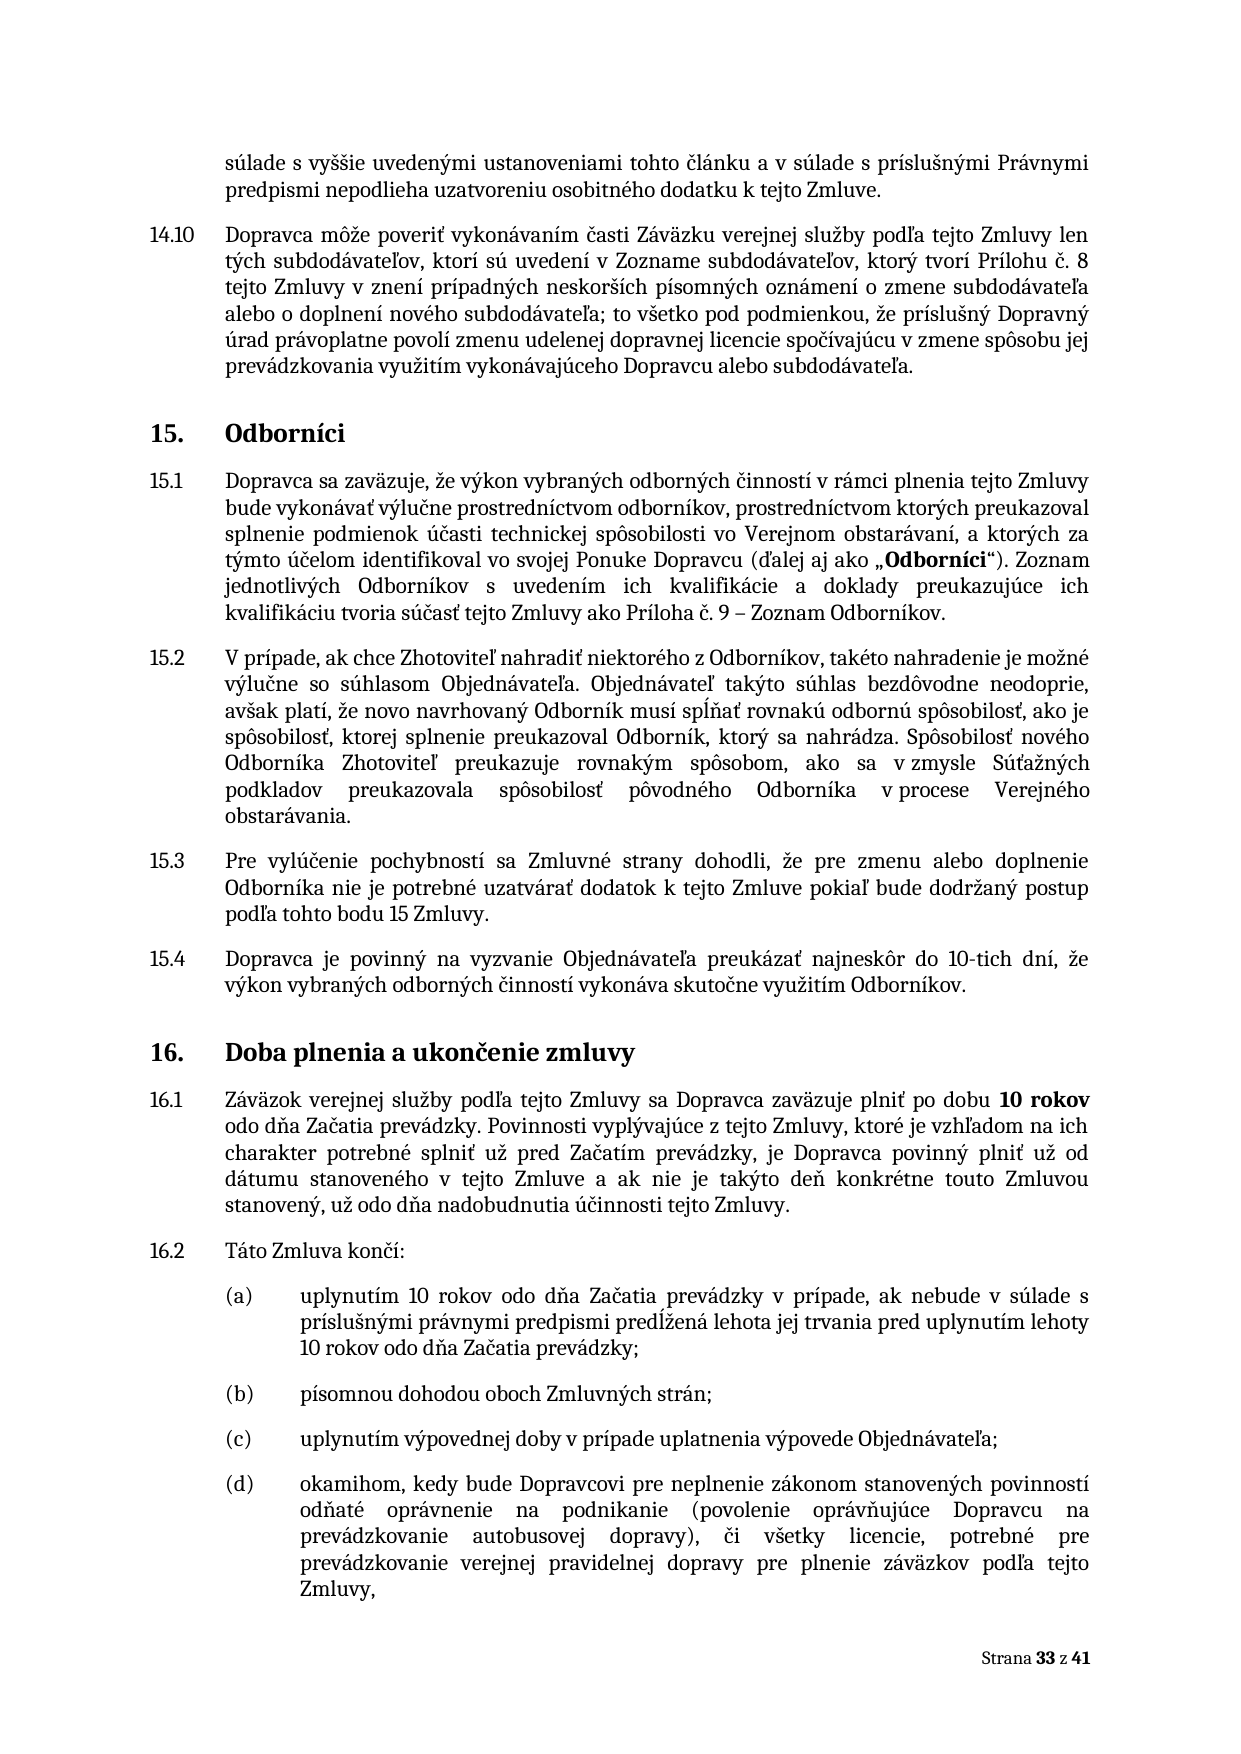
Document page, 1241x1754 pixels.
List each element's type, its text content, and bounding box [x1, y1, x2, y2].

subtitle uplynutím 10 rokov odo dňa Začatia prevádzky v prípade, ak nebude v súlade s príslušnými právnymi predpismi predĺžená lehota jej trvania pred uplynutím lehoty 10 rokov odo dňa Začatia prevádzky; [225, 1282, 1090, 1362]
subtitle Dopravca je povinný na vyzvanie Objednávateľa preukázať najneskôr do 10-tich dní, že výkon vybraných odborných činností vykonáva skutočne využitím Odborníkov. [150, 946, 1090, 998]
subtitle Dopravca sa zaväzuje, že výkon vybraných odborných činností v rámci plnenia tejto Zmluvy bude vykonávať výlučne prostredníctvom odborníkov, prostredníctvom ktorých preukazoval splnenie podmienok účasti technickej spôsobilosti vo Verejnom obstarávaní, a ktorých za týmto účelom identifikoval vo svojej Ponuke Dopravcu (ďalej aj ako „Odborníci“). Zoznam jednotlivých Odborníkov s uvedením ich kvalifikácie a doklady preukazujúce ich kvalifikáciu tvoria súčasť tejto Zmluvy ako Príloha č. 9 – Zoznam Odborníkov. [150, 468, 1090, 626]
subtitle Záväzok verejnej služby podľa tejto Zmluvy sa Dopravca zaväzuje plniť po dobu 10 rokov odo dňa Začatia prevádzky. Povinnosti vyplývajúce z tejto Zmluvy, ktoré je vzhľadom na ich charakter potrebné splniť už pred Začatím prevádzky, je Dopravca povinný plniť už od dátumu stanoveného v tejto Zmluve a ak nie je takýto deň konkrétne touto Zmluvou stanovený, už odo dňa nadobudnutia účinnosti tejto Zmluvy. [150, 1087, 1090, 1219]
subtitle okamihom, kedy bude Dopravcovi pre neplnenie zákonom stanovených povinností odňaté oprávnenie na podnikanie (povolenie oprávňujúce Dopravcu na prevádzkovanie autobusovej dopravy), či všetky licencie, potrebné pre prevádzkovanie verejnej pravidelnej dopravy pre plnenie záväzkov podľa tejto Zmluvy, [225, 1471, 1090, 1602]
subtitle Dopravca môže poveriť vykonávaním časti Záväzku verejnej služby podľa tejto Zmluvy len tých subdodávateľov, ktorí sú uvedení v Zozname subdodávateľov, ktorý tvorí Prílohu č. 8 tejto Zmluvy v znení prípadných neskorších písomných oznámení o zmene subdodávateľa alebo o doplnení nového subdodávateľa; to všetko pod podmienkou, že príslušný Dopravný úrad právoplatne povolí zmenu udelenej dopravnej licencie spočívajúcu v zmene spôsobu jej prevádzkovania využitím vykonávajúceho Dopravcu alebo subdodávateľa. [150, 221, 1090, 379]
subtitle uplynutím výpovednej doby v prípade uplatnenia výpovede Objednávateľa; [225, 1425, 1090, 1452]
subtitle Odborníci [150, 417, 1090, 449]
subtitle Pre vylúčenie pochybností sa Zmluvné strany dohodli, že pre zmenu alebo doplnenie Odborníka nie je potrebné uzatvárať dodatok k tejto Zmluve pokiaľ bude dodržaný postup podľa tohto bodu 15 Zmluvy. [150, 848, 1090, 927]
subtitle písomnou dohodou oboch Zmluvných strán; [225, 1380, 1090, 1407]
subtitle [150, 150, 1090, 203]
subtitle Táto Zmluva končí: [150, 1237, 1090, 1264]
subtitle V prípade, ak chce Zhotoviteľ nahradiť niektorého z Odborníkov, takéto nahradenie je možné výlučne so súhlasom Objednávateľa. Objednávateľ takýto súhlas bezdôvodne neodoprie, avšak platí, že novo navrhovaný Odborník musí spĺňať rovnakú odbornú spôsobilosť, ako je spôsobilosť, ktorej splnenie preukazoval Odborník, ktorý sa nahrádza. Spôsobilosť nového Odborníka Zhotoviteľ preukazuje rovnakým spôsobom, ako sa v zmysle Súťažných podkladov preukazovala spôsobilosť pôvodného Odborníka v procese Verejného obstarávania. [150, 645, 1090, 829]
subtitle Doba plnenia a ukončenie zmluvy [150, 1036, 1090, 1068]
